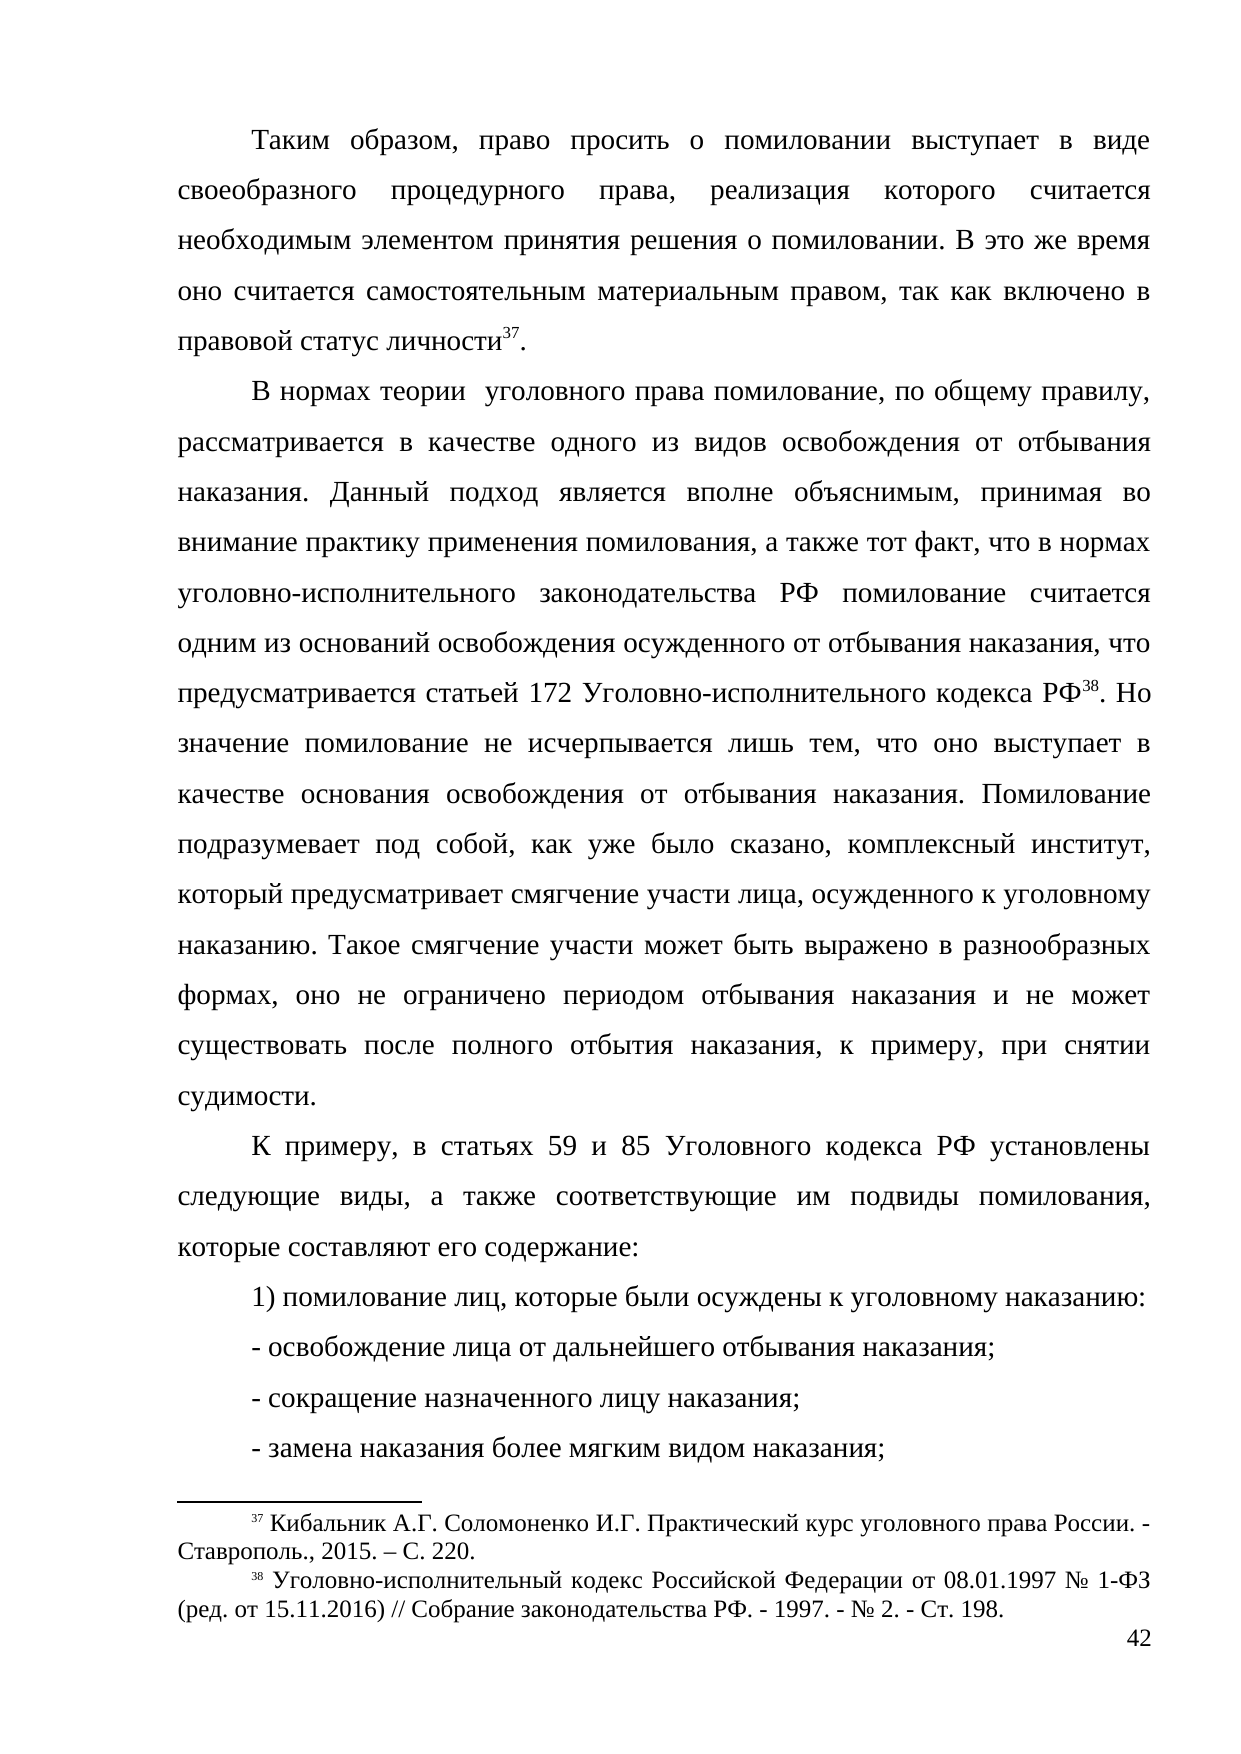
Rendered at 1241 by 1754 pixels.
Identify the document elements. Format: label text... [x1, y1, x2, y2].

text В нормах теории уголовного права помилование, по общему правилу, рассматривается в качестве одного из видов освобождения от отбывания наказания. Данный подход является вполне объяснимым, принимая во внимание практику применения помилования, а также тот факт, что в нормах уголовно-исполнительного законодательства РФ помилование считается одним из оснований освобождения осужденного от отбывания наказания, что предусматривается статьей 172 Уголовно-исполнительного кодекса РФ. Но значение помилование не исчерпывается лишь тем, что оно выступает в качестве основания освобождения от отбывания наказания. Помилование подразумевает под собой, как уже было сказано, комплексный институт, который предусматривает смягчение участи лица, осужденного к уголовному наказанию. Такое смягчение участи может быть выражено в разнообразных формах, оно не ограничено периодом отбывания наказания и не может существовать после полного отбытия наказания, к примеру, при снятии судимости. [177, 373, 1152, 1111]
text К примеру, в статьях 59 и 85 Уголовного кодекса РФ установлены следующие виды, а также соответствующие им подвиды помилования, которые составляют его содержание: [177, 1128, 1152, 1262]
text 1) помилование лиц, которые были осуждены к уголовному наказанию: [177, 1279, 1152, 1313]
text - освобождение лица от дальнейшего отбывания наказания; [177, 1329, 1152, 1363]
text Таким образом, право просить о помиловании выступает в виде своеобразного процедурного права, реализация которого считается необходимым элементом принятия решения о помиловании. В это же время оно считается самостоятельным материальным правом, так как включено в правовой статус личности. [177, 122, 1152, 357]
text - сокращение назначенного лицу наказания; [177, 1380, 1152, 1413]
text - замена наказания более мягким видом наказания; [177, 1430, 1152, 1463]
